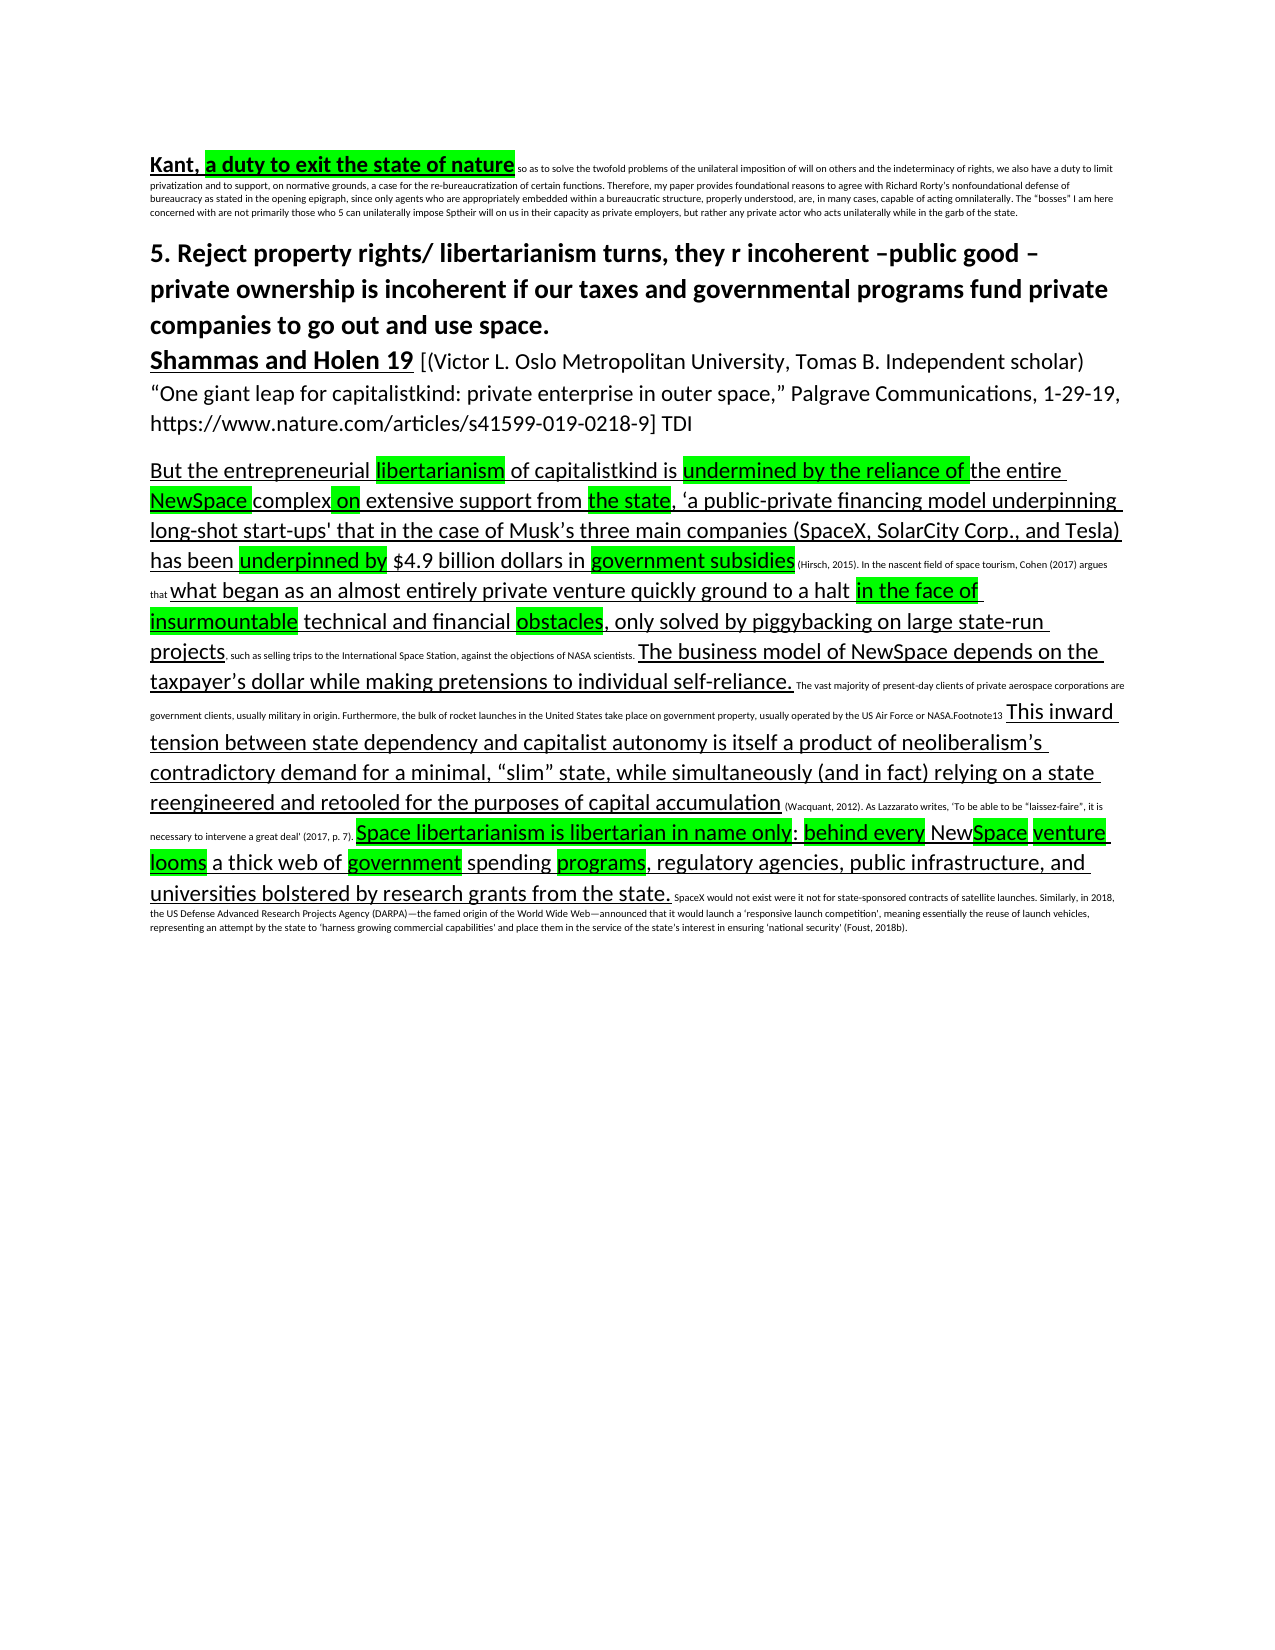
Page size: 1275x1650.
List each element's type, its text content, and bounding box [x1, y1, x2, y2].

subtitle 5. Reject property rights/ libertarianism turns, they r incoherent –public good – private ownership is incoherent if our taxes and governmental programs fund private companies to go out and use space. [150, 237, 1125, 341]
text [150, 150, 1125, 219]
text Shammas and Holen 19 [(Victor L. Oslo Metropolitan University, Tomas B. Independent scholar) “One giant leap for capitalistkind: private enterprise in outer space,” Palgrave Communications, 1-29-19, https://www.nature.com/articles/s41599-019-0218-9] TDI [150, 343, 1125, 437]
text But the entrepreneurial libertarianism of capitalistkind is undermined by the reliance of the entire NewSpace complex on extensive support from the state, ‘a public-private financing model underpinning long-shot start-ups' that in the case of Musk’s three main companies (SpaceX, SolarCity Corp., and Tesla) has been underpinned by $4.9 billion dollars in government subsidies (Hirsch, 2015). In the nascent field of space tourism, Cohen (2017) argues that what began as an almost entirely private venture quickly ground to a halt in the face of insurmountable technical and financial obstacles, only solved by piggybacking on large state-run projects, such as selling trips to the International Space Station, against the objections of NASA scientists. The business model of NewSpace depends on the taxpayer’s dollar while making pretensions to individual self-reliance. The vast majority of present-day clients of private aerospace corporations are government clients, usually military in origin. Furthermore, the bulk of rocket launches in the United States take place on government property, usually operated by the US Air Force or NASA.Footnote13 This inward tension between state dependency and capitalist autonomy is itself a product of neoliberalism’s contradictory demand for a minimal, “slim” state, while simultaneously (and in fact) relying on a state reengineered and retooled for the purposes of capital accumulation (Wacquant, 2012). As Lazzarato writes, ‘To be able to be “laissez-faire”, it is necessary to intervene a great deal' (2017, p. 7). Space libertarianism is libertarian in name only: behind every NewSpace venture looms a thick web of government spending programs, regulatory agencies, public infrastructure, and universities bolstered by research grants from the state. SpaceX would not exist were it not for state-sponsored contracts of satellite launches. Similarly, in 2018, the US Defense Advanced Research Projects Agency (DARPA)—the famed origin of the World Wide Web—announced that it would launch a ‘responsive launch competition', meaning essentially the reuse of launch vehicles, representing an attempt by the state to ‘harness growing commercial capabilities' and place them in the service of the state’s interest in ensuring ‘national security' (Foust, 2018b). [150, 456, 1125, 934]
